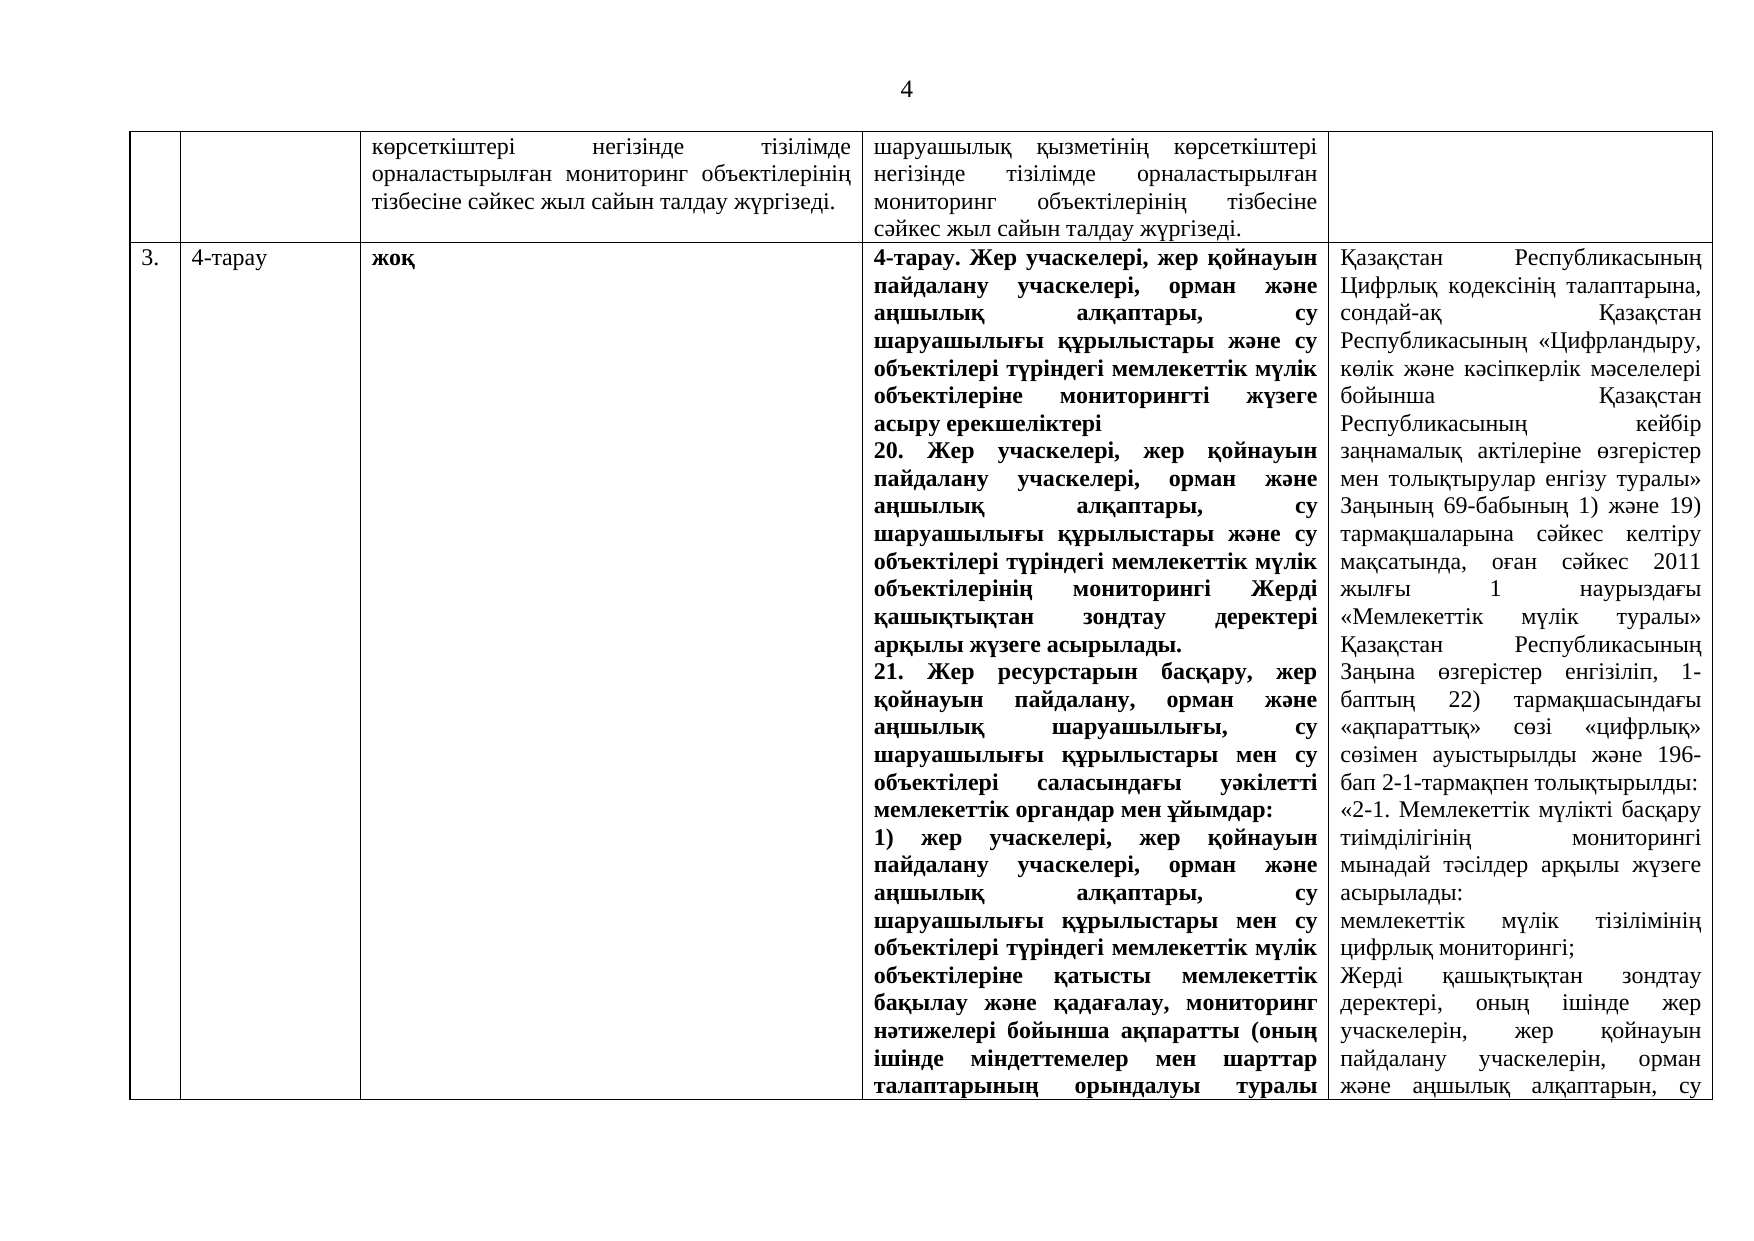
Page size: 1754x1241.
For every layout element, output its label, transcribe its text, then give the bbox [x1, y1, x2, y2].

table_cell 2. [131, 132, 180, 242]
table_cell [361, 132, 862, 242]
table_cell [1329, 132, 1712, 242]
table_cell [863, 132, 1328, 242]
table_cell жоқ [361, 243, 862, 1099]
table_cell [863, 243, 1328, 1099]
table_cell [181, 132, 360, 242]
table_cell 4-тарау [181, 243, 360, 1099]
table_cell 3. [131, 243, 180, 1099]
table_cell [1329, 243, 1712, 1099]
